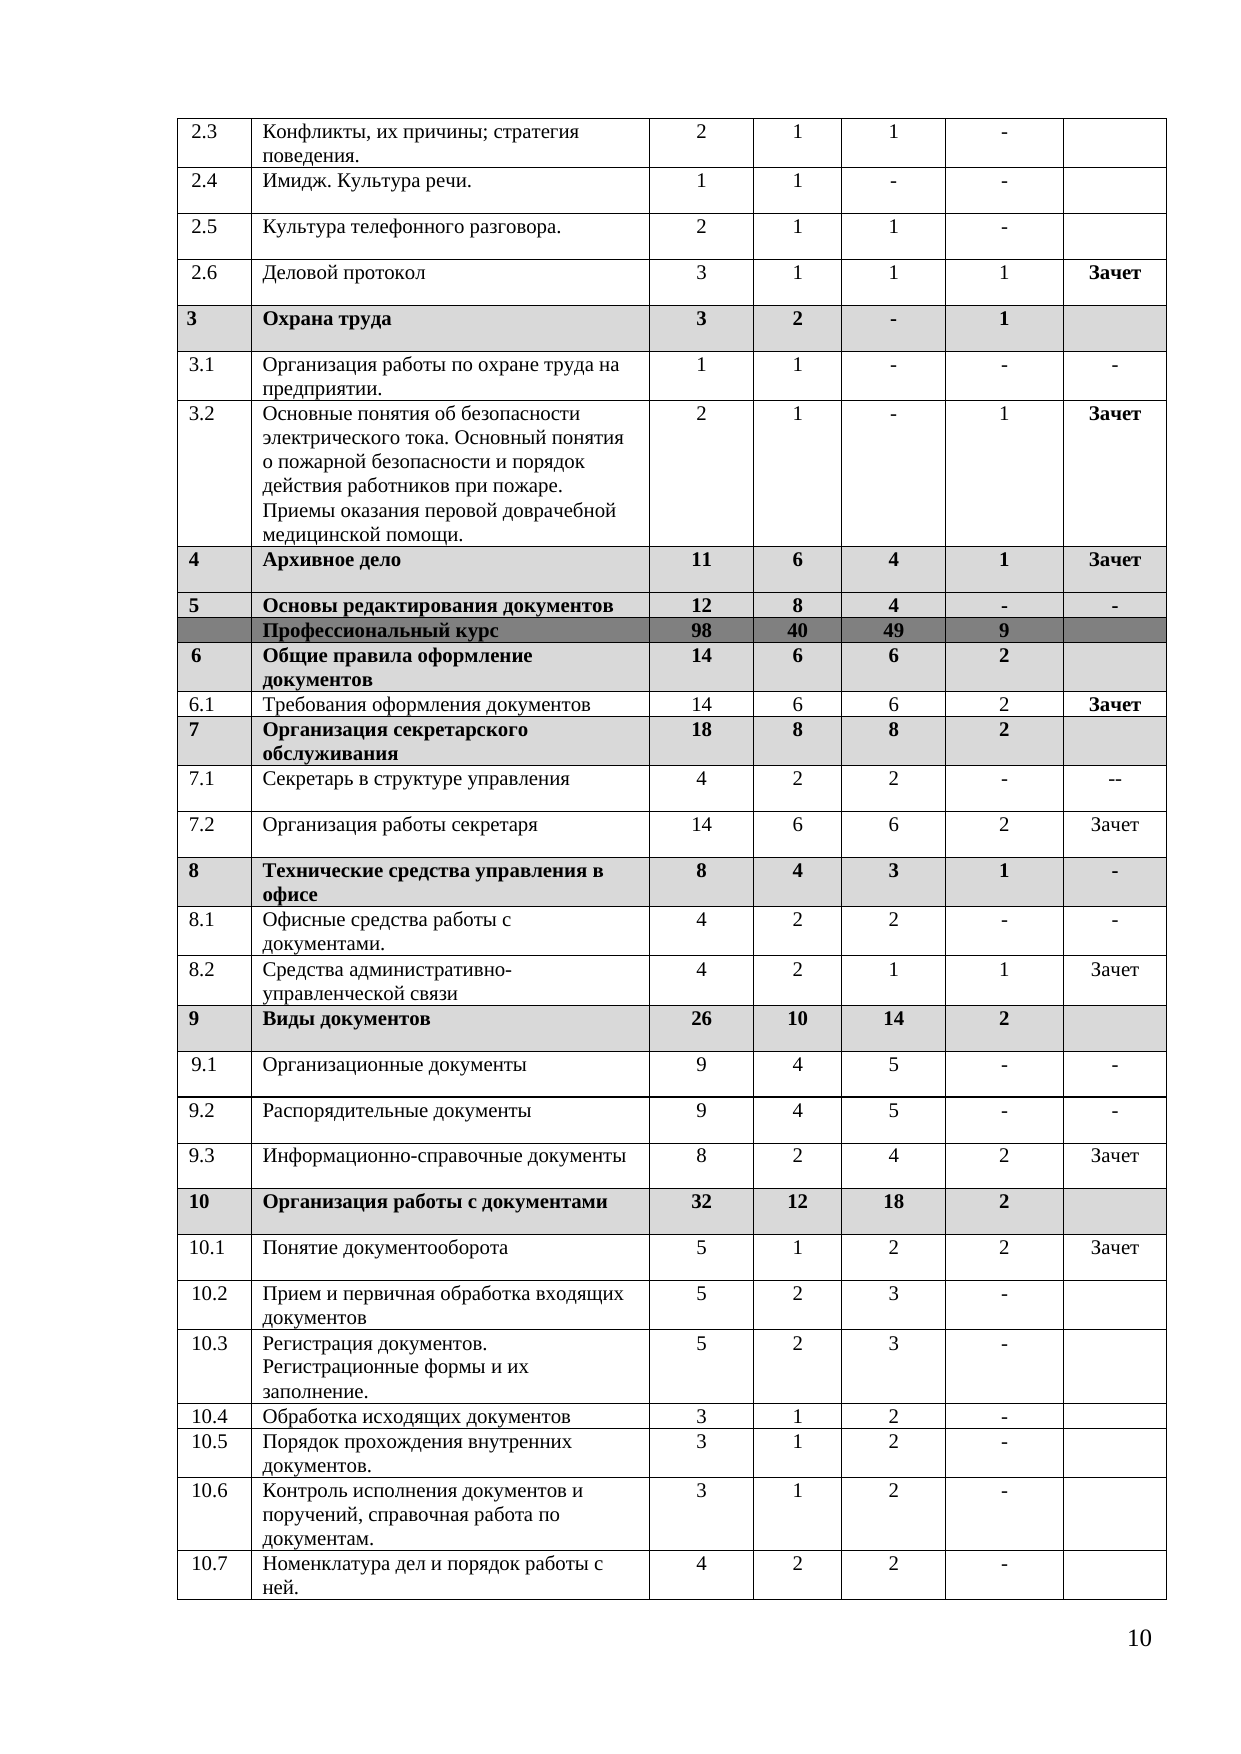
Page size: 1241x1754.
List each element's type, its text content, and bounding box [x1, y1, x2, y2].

table_cell 49 [842, 618, 945, 642]
table_cell Профессиональный курс [252, 618, 649, 642]
table_cell - [842, 352, 945, 400]
table_cell 3 [650, 306, 753, 351]
table_cell - [1064, 858, 1166, 906]
table_cell 1 [754, 1404, 841, 1428]
table_cell 2 [650, 119, 753, 167]
table_cell 1 [754, 1478, 841, 1550]
table_cell 2 [946, 1144, 1063, 1188]
table_cell Контроль исполнения документов и поручений, справочная работа по документам. [252, 1478, 649, 1550]
table_cell 3 [842, 858, 945, 906]
table_cell 1 [754, 119, 841, 167]
table_cell 2 [842, 907, 945, 955]
table_cell Технические средства управления в офисе [252, 858, 649, 906]
table_cell Общие правила оформление документов [252, 643, 649, 691]
table_cell - [946, 593, 1063, 617]
table_cell 7 [178, 717, 251, 765]
table_cell 9.2 [178, 1098, 251, 1142]
table_cell - [1064, 907, 1166, 955]
table_cell 10.3 [178, 1330, 251, 1403]
table_cell 6 [754, 547, 841, 592]
table_cell Зачет [1064, 260, 1166, 305]
table_cell 8.2 [178, 956, 251, 1004]
table_cell - [842, 168, 945, 213]
table_cell 1 [842, 260, 945, 305]
table_cell 3.2 [178, 401, 251, 546]
table_cell 6 [842, 692, 945, 716]
table_cell - [946, 1098, 1063, 1142]
table_cell 4 [650, 1551, 753, 1599]
table_cell [1064, 1189, 1166, 1234]
table_cell 2 [842, 1551, 945, 1599]
table_cell Основы редактирования документов [252, 593, 649, 617]
table_cell 1 [754, 260, 841, 305]
table_cell 1 [754, 1429, 841, 1477]
table_cell 8.1 [178, 907, 251, 955]
table_cell Средства административно-управленческой связи [252, 956, 649, 1004]
table_cell [1064, 618, 1166, 642]
table_cell - [946, 1052, 1063, 1096]
table_cell 2 [946, 1189, 1063, 1234]
table_cell 10.4 [178, 1404, 251, 1428]
table_cell 8 [650, 858, 753, 906]
table_cell 4 [754, 1098, 841, 1142]
table_cell - [946, 766, 1063, 811]
table_cell [1064, 214, 1166, 259]
table_cell 6 [842, 812, 945, 857]
table_cell 2 [842, 1429, 945, 1477]
table_cell - [842, 401, 945, 546]
table_cell 2 [946, 717, 1063, 765]
table_cell 18 [650, 717, 753, 765]
table_cell 1 [754, 214, 841, 259]
table_cell Зачет [1064, 812, 1166, 857]
table_cell 32 [650, 1189, 753, 1234]
table_cell 10.6 [178, 1478, 251, 1550]
table_cell [1064, 1281, 1166, 1329]
table_cell Организация работы по охране труда на предприятии. [252, 352, 649, 400]
table_cell 2 [842, 1404, 945, 1428]
table_cell [1064, 1006, 1166, 1051]
table_cell 10.1 [178, 1235, 251, 1280]
table_cell 2 [754, 956, 841, 1004]
table_cell Организационные документы [252, 1052, 649, 1096]
table_cell 98 [650, 618, 753, 642]
table_cell 6 [754, 812, 841, 857]
table_cell - [946, 1551, 1063, 1599]
table_cell 1 [754, 352, 841, 400]
table_cell 5 [650, 1330, 753, 1403]
table_cell 1 [946, 306, 1063, 351]
table_cell 6 [754, 692, 841, 716]
table_cell 10.5 [178, 1429, 251, 1477]
table_cell 4 [178, 547, 251, 592]
table_cell 11 [650, 547, 753, 592]
table_cell [1064, 1330, 1166, 1403]
table_cell Деловой протокол [252, 260, 649, 305]
table_cell [1064, 643, 1166, 691]
table_cell 3 [650, 1404, 753, 1428]
table_cell 3 [842, 1281, 945, 1329]
table_cell 8 [178, 858, 251, 906]
table_cell 2 [754, 1551, 841, 1599]
table_cell Зачет [1064, 956, 1166, 1004]
table_cell Охрана труда [252, 306, 649, 351]
table_cell 5 [650, 1281, 753, 1329]
table_cell 2.3 [178, 119, 251, 167]
table_cell 1 [946, 260, 1063, 305]
table_cell Архивное дело [252, 547, 649, 592]
table_cell 2.6 [178, 260, 251, 305]
table_cell 7.1 [178, 766, 251, 811]
table_cell Зачет [1064, 692, 1166, 716]
table_cell 2.4 [178, 168, 251, 213]
table_cell 9 [178, 1006, 251, 1051]
table_cell 14 [650, 692, 753, 716]
table_cell 8 [842, 717, 945, 765]
table_cell 4 [754, 858, 841, 906]
table_cell 9 [946, 618, 1063, 642]
table_cell Секретарь в структуре управления [252, 766, 649, 811]
table_cell 10 [754, 1006, 841, 1051]
table_cell Зачет [1064, 547, 1166, 592]
table_cell 9 [650, 1098, 753, 1142]
table_cell 7.2 [178, 812, 251, 857]
table_cell Конфликты, их причины; стратегия поведения. [252, 119, 649, 167]
table_cell Номенклатура дел и порядок работы с ней. [252, 1551, 649, 1599]
table_cell - [946, 1478, 1063, 1550]
table_cell - [946, 214, 1063, 259]
table_cell 1 [754, 168, 841, 213]
table_cell Требования оформления документов [252, 692, 649, 716]
table_cell 2 [754, 1144, 841, 1188]
table_cell 1 [650, 352, 753, 400]
table_cell 2 [754, 306, 841, 351]
table_cell 2 [650, 401, 753, 546]
table_cell - [946, 907, 1063, 955]
table_cell 6 [842, 643, 945, 691]
table_cell [1064, 1478, 1166, 1550]
table_cell [1064, 1551, 1166, 1599]
table_cell 1 [842, 119, 945, 167]
table_cell -- [1064, 766, 1166, 811]
table_cell 12 [754, 1189, 841, 1234]
table_cell 1 [946, 858, 1063, 906]
table_cell Распорядительные документы [252, 1098, 649, 1142]
table_cell 3 [650, 1478, 753, 1550]
table_cell 5 [178, 593, 251, 617]
table_cell Организация секретарского обслуживания [252, 717, 649, 765]
table_cell 4 [842, 1144, 945, 1188]
table_cell - [1064, 593, 1166, 617]
table_cell [1064, 119, 1166, 167]
table_cell - [946, 352, 1063, 400]
table_cell Офисные средства работы с документами. [252, 907, 649, 955]
table_cell 10.7 [178, 1551, 251, 1599]
table_cell Имидж. Культура речи. [252, 168, 649, 213]
table_cell 2 [842, 1235, 945, 1280]
table_cell Культура телефонного разговора. [252, 214, 649, 259]
table_cell [1064, 1404, 1166, 1428]
table_cell - [946, 1281, 1063, 1329]
table_cell 1 [946, 401, 1063, 546]
table_cell 4 [650, 766, 753, 811]
table_cell 2 [946, 1006, 1063, 1051]
table_cell - [1064, 352, 1166, 400]
table_cell 3 [650, 260, 753, 305]
table_cell 2 [946, 812, 1063, 857]
table_cell 2 [946, 692, 1063, 716]
table_cell 5 [650, 1235, 753, 1280]
table_cell Зачет [1064, 401, 1166, 546]
table_cell Организация работы с документами [252, 1189, 649, 1234]
table_cell Порядок прохождения внутренних документов. [252, 1429, 649, 1477]
table_cell 8 [650, 1144, 753, 1188]
table_cell 4 [842, 593, 945, 617]
table_cell 10 [178, 1189, 251, 1234]
table_cell 1 [754, 1235, 841, 1280]
table_cell [1064, 1429, 1166, 1477]
table_cell 9 [650, 1052, 753, 1096]
table_cell 18 [842, 1189, 945, 1234]
table_cell - [946, 1330, 1063, 1403]
table_cell 2 [754, 766, 841, 811]
table_cell 3.1 [178, 352, 251, 400]
table_cell 3 [178, 306, 251, 351]
table_cell 4 [842, 547, 945, 592]
table_cell Обработка исходящих документов [252, 1404, 649, 1428]
table_cell - [842, 306, 945, 351]
table_cell 14 [650, 643, 753, 691]
table_cell - [946, 1429, 1063, 1477]
table_cell Зачет [1064, 1144, 1166, 1188]
table_cell 3 [842, 1330, 945, 1403]
table_cell 40 [754, 618, 841, 642]
table_cell [178, 618, 251, 642]
table_cell 3 [650, 1429, 753, 1477]
table_cell - [946, 1404, 1063, 1428]
table_cell Организация работы секретаря [252, 812, 649, 857]
table_cell 2 [842, 1478, 945, 1550]
table_cell 2 [842, 766, 945, 811]
table_cell 4 [650, 956, 753, 1004]
table_cell 5 [842, 1098, 945, 1142]
table_cell [1064, 717, 1166, 765]
table_cell [1064, 306, 1166, 351]
table_cell 2 [754, 1281, 841, 1329]
table_cell [1064, 168, 1166, 213]
table_cell 2 [650, 214, 753, 259]
table_cell 1 [946, 956, 1063, 1004]
table_cell 4 [754, 1052, 841, 1096]
table_cell 2 [754, 907, 841, 955]
table_cell - [1064, 1052, 1166, 1096]
table_cell - [1064, 1098, 1166, 1142]
table_cell Регистрация документов. Регистрационные формы и их заполнение. [252, 1330, 649, 1403]
table_cell Виды документов [252, 1006, 649, 1051]
table_cell 2.5 [178, 214, 251, 259]
table_cell 12 [650, 593, 753, 617]
table_cell 14 [842, 1006, 945, 1051]
table_cell Основные понятия об безопасности электрического тока. Основный понятия о пожарной безопасности и порядок действия работников при пожаре. Приемы оказания перовой доврачебной медицинской помощи. [252, 401, 649, 546]
table_cell Понятие документооборота [252, 1235, 649, 1280]
table_cell 9.1 [178, 1052, 251, 1096]
table_cell 1 [754, 401, 841, 546]
table_cell 2 [946, 1235, 1063, 1280]
table_cell - [946, 119, 1063, 167]
table_cell 6 [178, 643, 251, 691]
table_cell 6 [754, 643, 841, 691]
table_cell 8 [754, 593, 841, 617]
table_cell 26 [650, 1006, 753, 1051]
table_cell Информационно-справочные документы [252, 1144, 649, 1188]
table_cell 1 [650, 168, 753, 213]
table_cell 1 [842, 956, 945, 1004]
table_cell 1 [946, 547, 1063, 592]
table_cell 2 [754, 1330, 841, 1403]
table_cell Прием и первичная обработка входящих документов [252, 1281, 649, 1329]
table_cell 6.1 [178, 692, 251, 716]
table_cell 10.2 [178, 1281, 251, 1329]
table_cell Зачет [1064, 1235, 1166, 1280]
table_cell 2 [946, 643, 1063, 691]
table_cell - [946, 168, 1063, 213]
table_cell 4 [650, 907, 753, 955]
table_cell 8 [754, 717, 841, 765]
table_cell 1 [842, 214, 945, 259]
table_cell 5 [842, 1052, 945, 1096]
table_cell 14 [650, 812, 753, 857]
table_cell 9.3 [178, 1144, 251, 1188]
